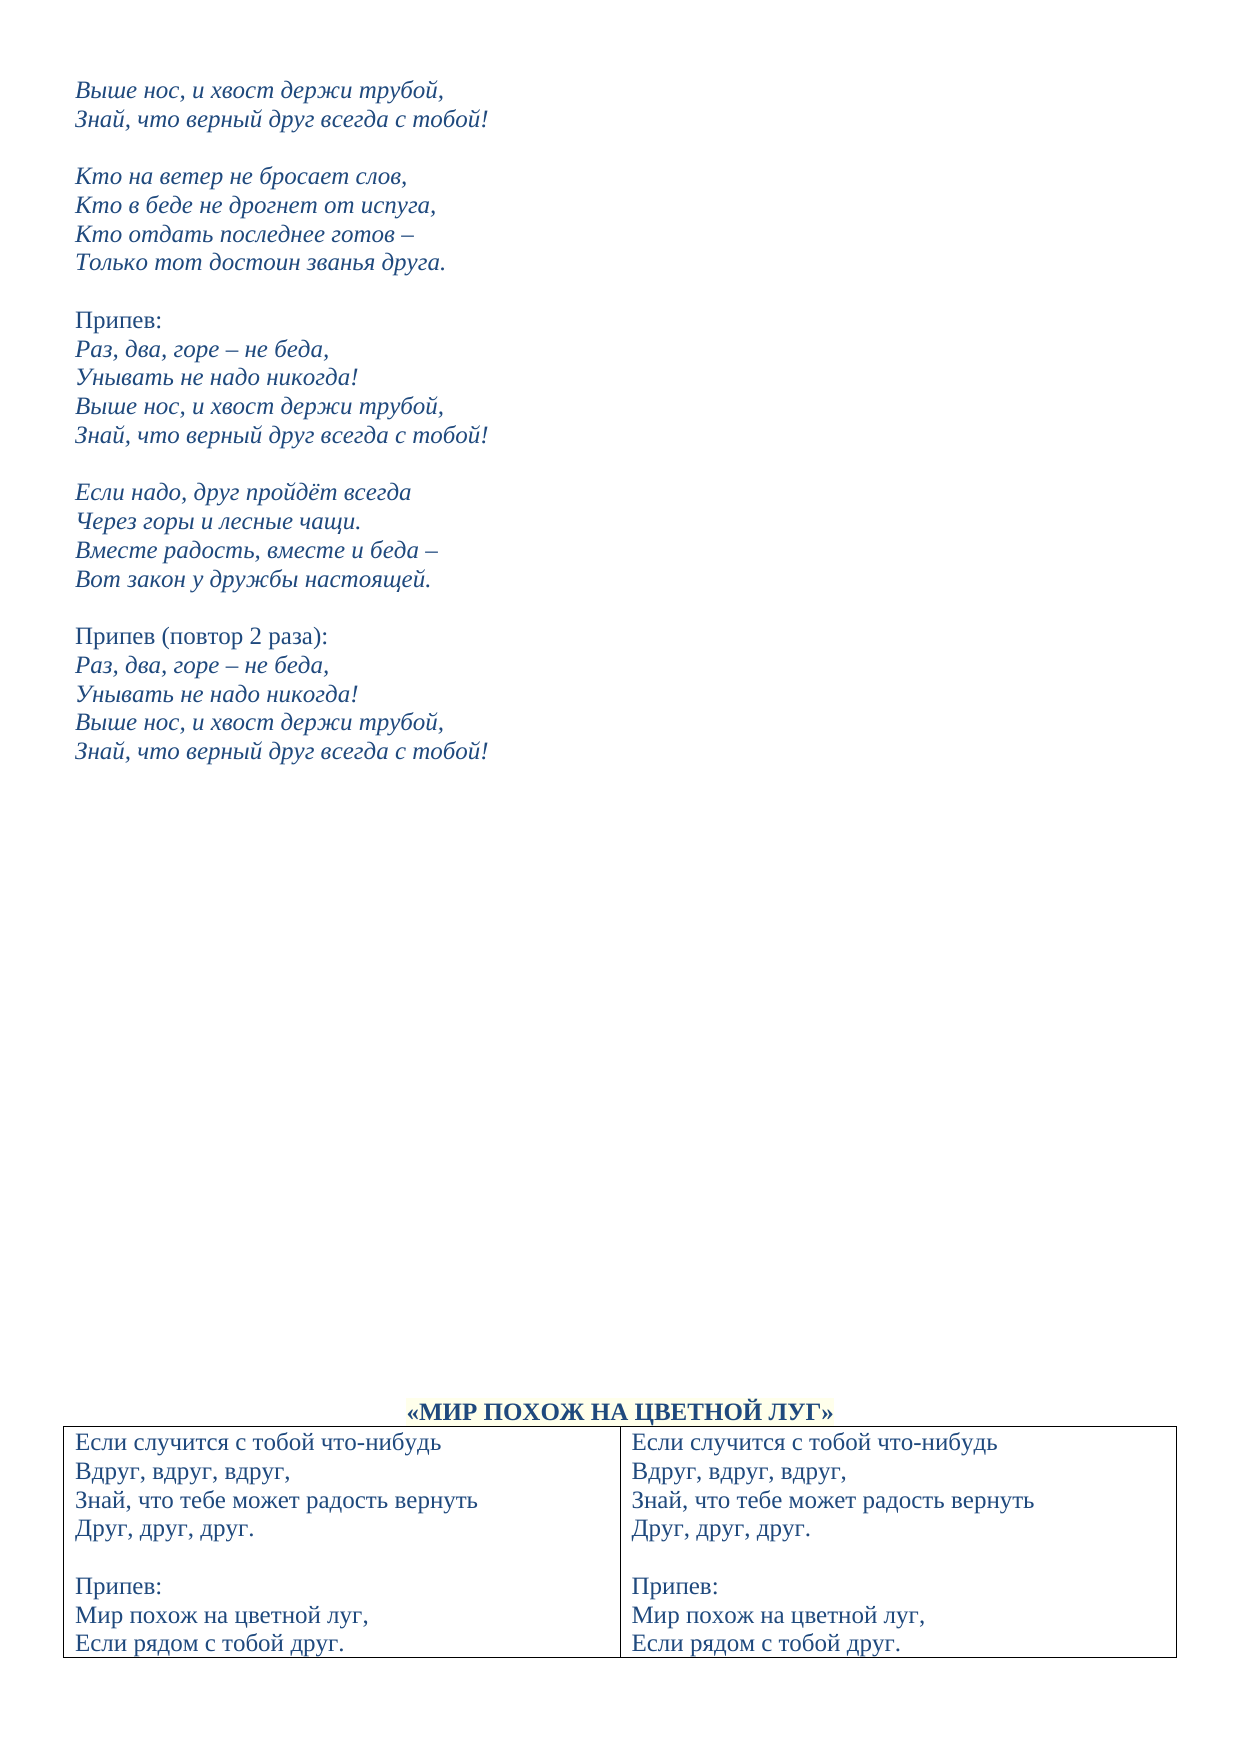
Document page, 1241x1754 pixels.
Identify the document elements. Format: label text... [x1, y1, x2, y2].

text Припев (повтор 2 раза): Раз, два, горе – не беда, Унывать не надо никогда! Выше нос, и хвост держи трубой, Знай, что верный друг всегда с тобой! [75, 621, 1165, 765]
text Кто на ветер не бросает слов, Кто в беде не дрогнет от испуга, Кто отдать последнее готов – Только тот достоин званья друга. [75, 161, 1165, 276]
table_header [64, 1427, 620, 1657]
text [75, 75, 1165, 132]
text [75, 305, 1165, 449]
text Если надо, друг пройдёт всегда Через горы и лесные чащи. Вместе радость, вместе и беда – Вот закон у дружбы настоящей. [75, 477, 1165, 592]
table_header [621, 1427, 1176, 1657]
subtitle «МИР ПОХОЖ НА ЦВЕТНОЙ ЛУГ» [75, 1397, 1165, 1426]
